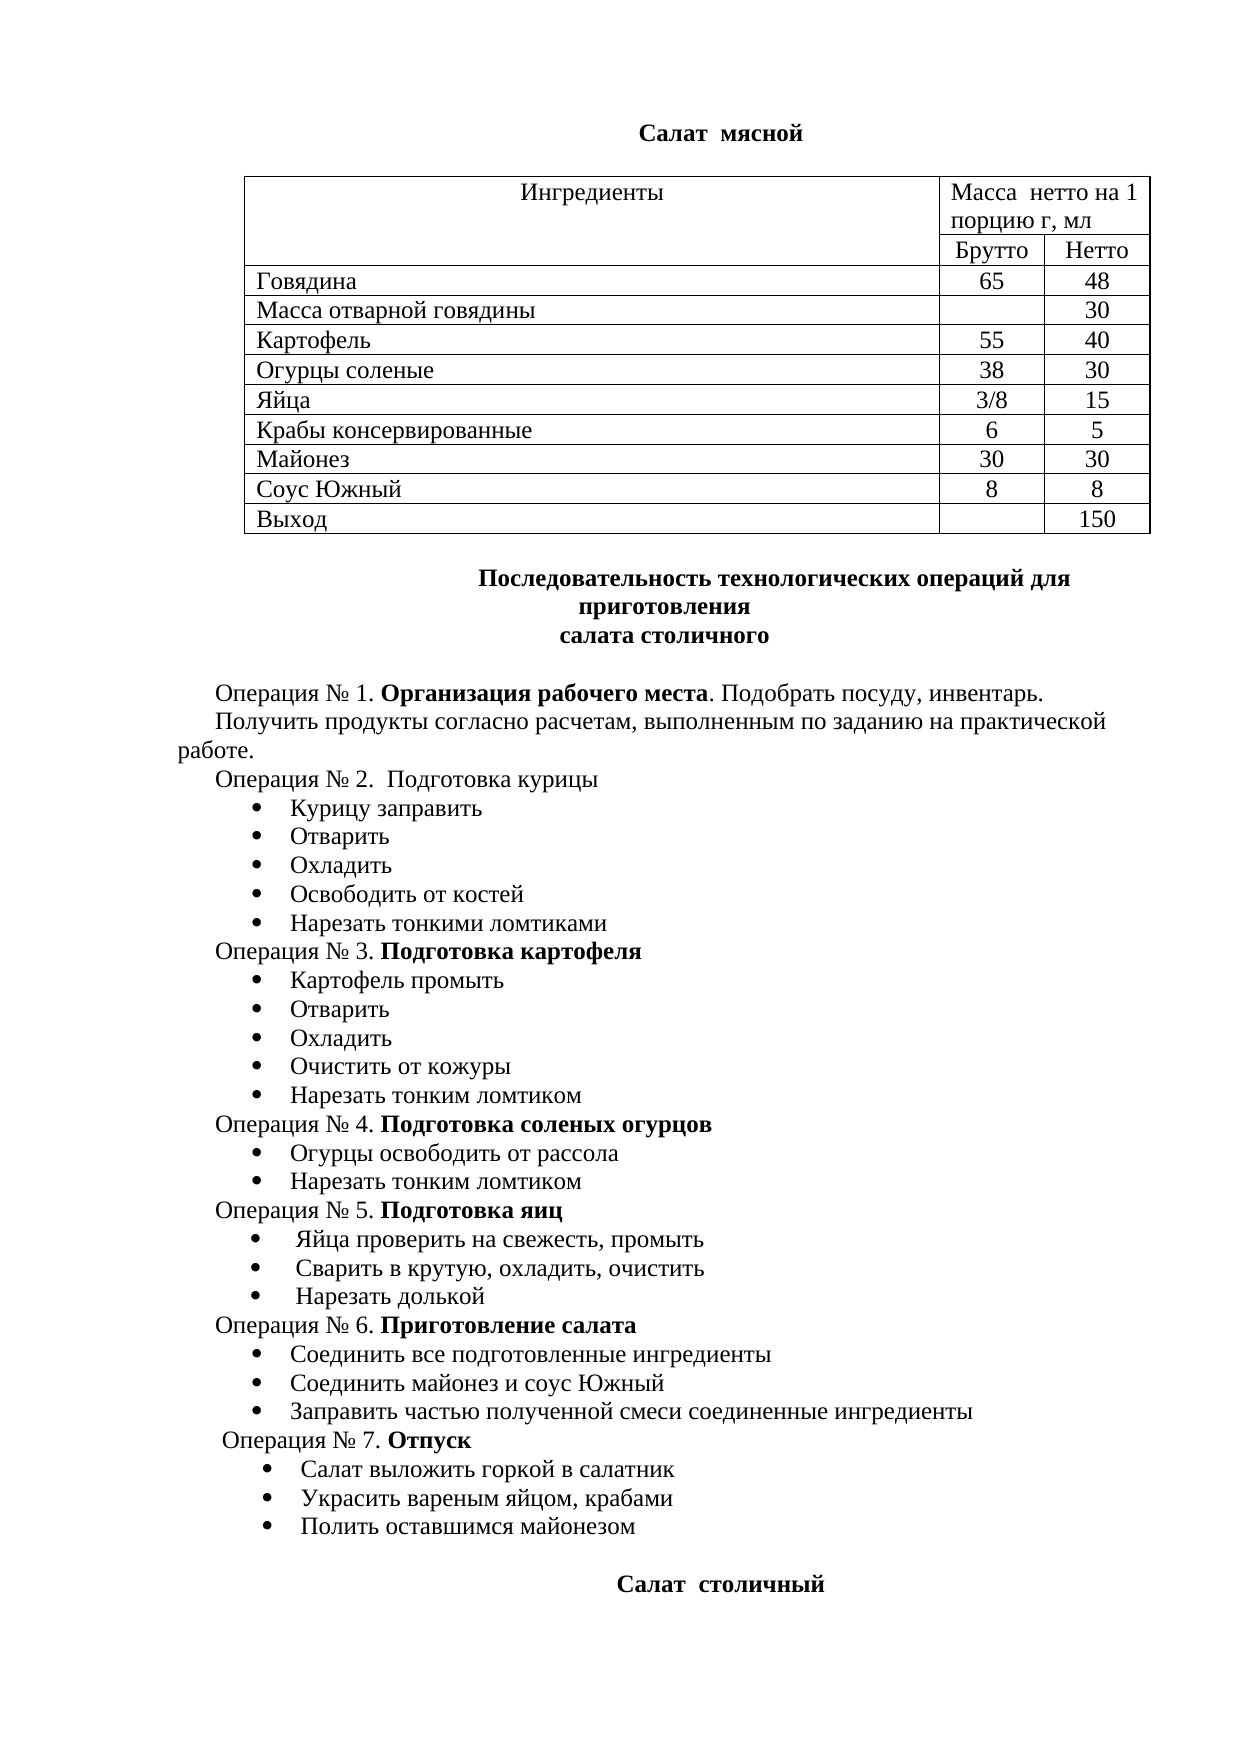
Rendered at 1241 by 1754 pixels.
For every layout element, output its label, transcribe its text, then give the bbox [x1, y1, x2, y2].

list Соединить майонез и соус Южный [252, 1368, 1152, 1396]
table_cell Брутто [940, 235, 1044, 265]
table_cell Крабы консервированные [245, 415, 939, 443]
table_cell Выход [245, 504, 939, 533]
list Нарезать тонким ломтиком [252, 1166, 1152, 1195]
list Украсить вареным яйцом, крабами [263, 1483, 1152, 1511]
list Очистить от кожуры [252, 1051, 1152, 1080]
list Салат выложить горкой в салатник [263, 1454, 1152, 1483]
list Сварить в крутую, охладить, очистить [251, 1253, 1152, 1281]
table_cell [940, 504, 1044, 533]
table_header Масса нетто на 1 порцию г, мл [940, 177, 1149, 234]
table_cell 48 [1045, 266, 1149, 294]
text Операция № 7. Отпуск [177, 1425, 1152, 1454]
table_cell Яйца [245, 385, 939, 414]
table_cell 5 [1045, 415, 1149, 443]
table_cell 30 [1045, 296, 1149, 324]
list Картофель промыть [252, 965, 1152, 994]
list Курицу заправить [252, 793, 1152, 821]
text Получить продукты согласно расчетам, выполненным по заданию на практической работе. [177, 706, 1152, 764]
table_cell Огурцы соленые [245, 355, 939, 384]
table_cell 55 [940, 325, 1044, 354]
table_cell 3/8 [940, 385, 1044, 414]
list Охладить [252, 1023, 1152, 1051]
table_cell 40 [1045, 325, 1149, 354]
table_cell 30 [940, 445, 1044, 473]
table_cell Майонез [245, 445, 939, 473]
table_cell 30 [1045, 355, 1149, 384]
table_cell 150 [1045, 504, 1149, 533]
text Операция № 3. Подготовка картофеля [177, 936, 1152, 965]
text Операция № 4. Подготовка соленых огурцов [177, 1109, 1152, 1138]
list Нарезать тонким ломтиком [252, 1080, 1152, 1109]
table_cell 8 [940, 474, 1044, 503]
table_cell 30 [1045, 445, 1149, 473]
table_cell [940, 296, 1044, 324]
table_cell 38 [940, 355, 1044, 384]
list Соединить все подготовленные ингредиенты [252, 1339, 1152, 1368]
text салата столичного [177, 620, 1152, 649]
table_cell 15 [1045, 385, 1149, 414]
list Отварить [252, 994, 1152, 1023]
text Салат мясной [290, 118, 1152, 147]
text Операция № 5. Подготовка яиц [177, 1195, 1152, 1224]
text Операция № 6. Приготовление салата [177, 1310, 1152, 1339]
table_cell Нетто [1045, 235, 1149, 265]
text Операция № 1. Организация рабочего места. Подобрать посуду, инвентарь. [177, 678, 1152, 706]
text Последовательность технологических операций для приготовления [177, 563, 1152, 620]
table_cell Картофель [245, 325, 939, 354]
table_cell 6 [940, 415, 1044, 443]
list Отварить [252, 821, 1152, 850]
list Освободить от костей [252, 879, 1152, 908]
list Огурцы освободить от рассола [252, 1138, 1152, 1166]
list Полить оставшимся майонезом [263, 1511, 1152, 1540]
table_cell 65 [940, 266, 1044, 294]
list Яйца проверить на свежесть, промыть [251, 1224, 1152, 1253]
list Нарезать долькой [251, 1281, 1152, 1310]
table_header Ингредиенты [245, 177, 939, 265]
table_cell Говядина [245, 266, 939, 294]
text Операция № 2. Подготовка курицы [177, 764, 1152, 793]
list Нарезать тонкими ломтиками [252, 908, 1152, 936]
list Охладить [252, 850, 1152, 879]
text Салат столичный [290, 1569, 1152, 1598]
table_cell 8 [1045, 474, 1149, 503]
table_cell Масса отварной говядины [245, 296, 939, 324]
table_cell Соус Южный [245, 474, 939, 503]
list Заправить частью полученной смеси соединенные ингредиенты [252, 1396, 1152, 1425]
